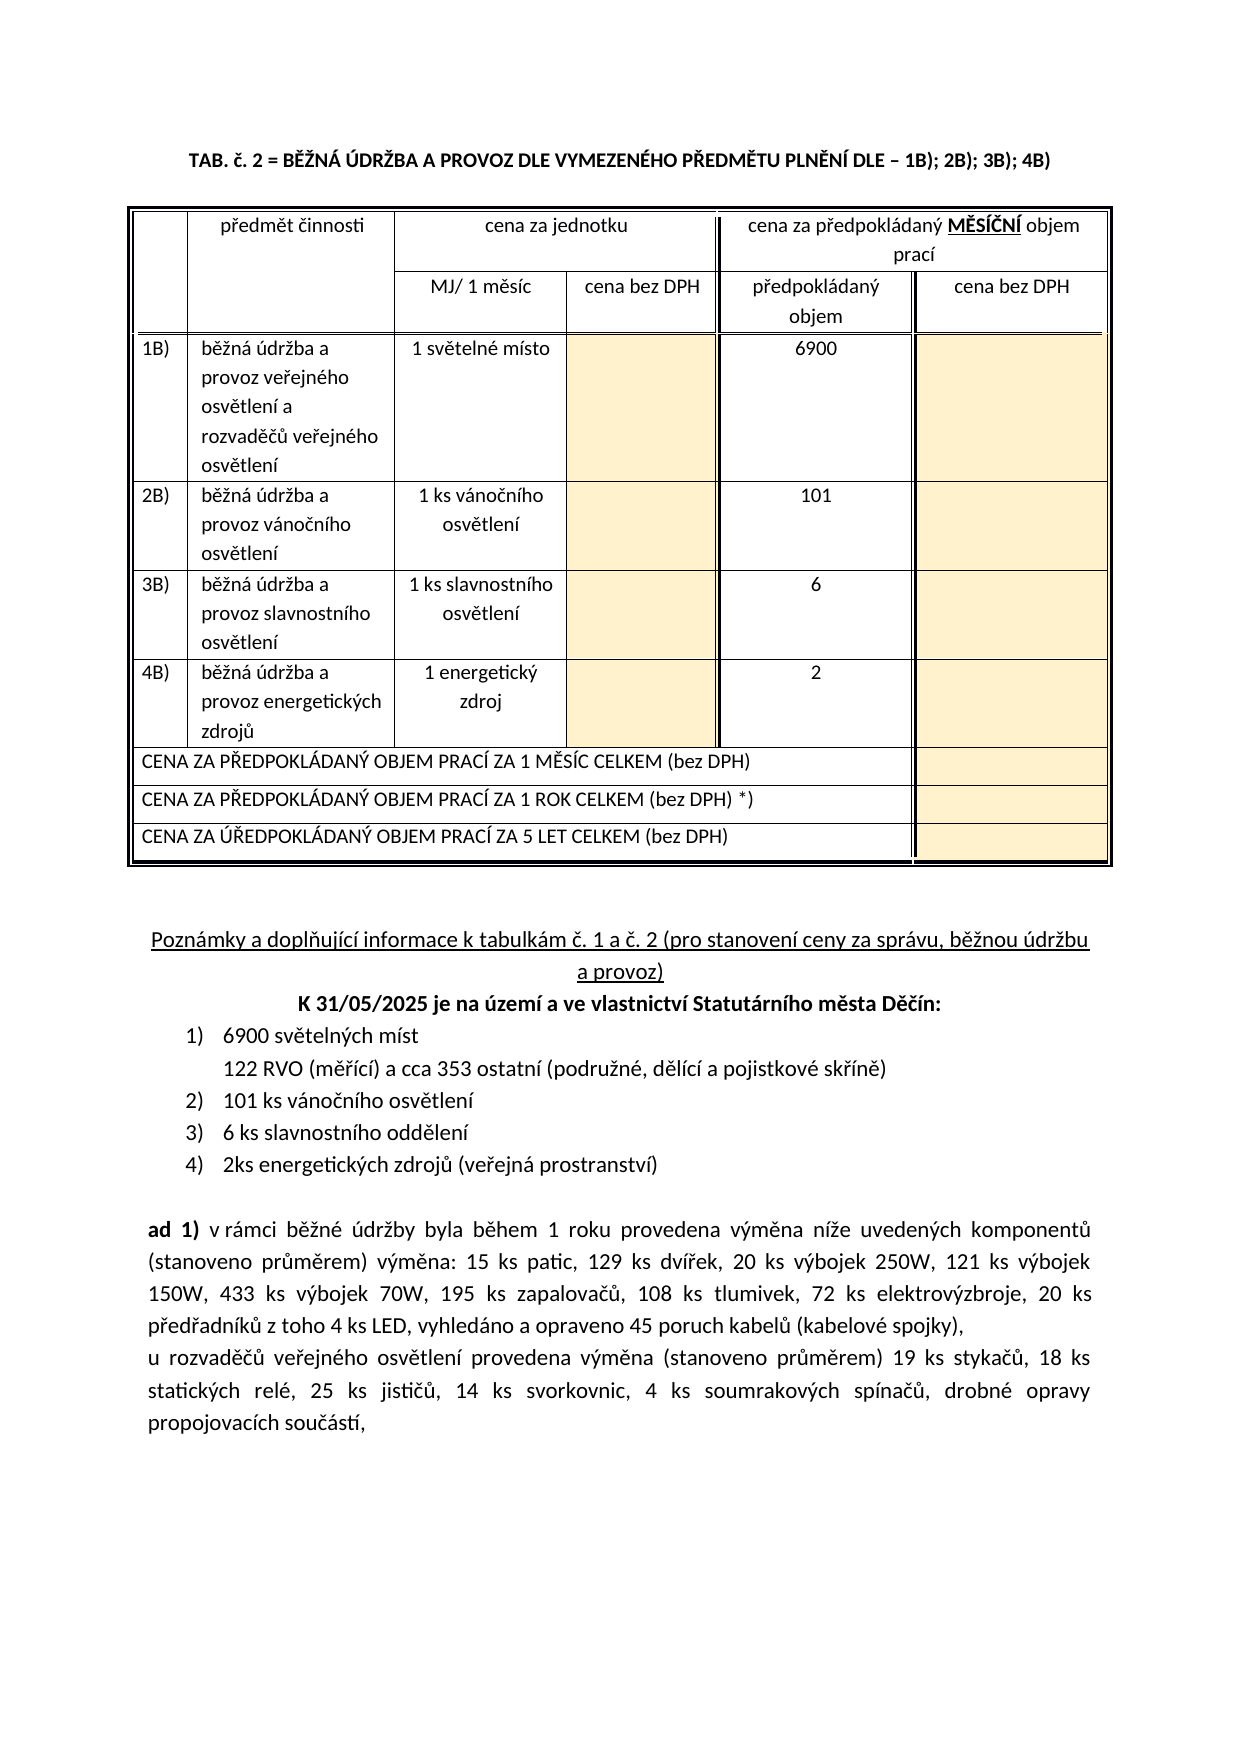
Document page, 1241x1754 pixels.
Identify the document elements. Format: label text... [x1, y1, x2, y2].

table_cell běžná údržba a provoz veřejného osvětlení a rozvaděčů veřejného osvětlení [188, 335, 394, 481]
table_header cena za jednotku [395, 209, 718, 271]
list 101 ks vánočního osvětlení [185, 1086, 1093, 1114]
list 6 ks slavnostního oddělení [185, 1118, 1093, 1146]
table_cell 6900 [721, 335, 911, 481]
table_cell 1 světelné místo [395, 335, 566, 481]
table_cell 3B) [134, 571, 187, 658]
text TAB. č. 2 = BĚŽNÁ ÚDRŽBA A PROVOZ DLE VYMEZENÉHO PŘEDMĚTU PLNĚNÍ DLE – 1B); 2B); 3B); 4B) [148, 148, 1093, 173]
list 6900 světelných míst [185, 1022, 1093, 1050]
table_cell CENA ZA ÚŘEDPOKLÁDANÝ OBJEM PRACÍ ZA 5 LET CELKEM (bez DPH) [134, 824, 914, 860]
table_cell [917, 748, 1107, 785]
text K 31/05/2025 je na území a ve vlastnictví Statutárního města Děčín: [148, 989, 1093, 1017]
table_cell [567, 660, 715, 747]
list 2ks energetických zdrojů (veřejná prostranství) [185, 1150, 1093, 1178]
table_header předmět činnosti [188, 212, 394, 332]
table_header cena za předpokládaný MĚSÍČNÍ objem prací [718, 212, 1107, 271]
table_cell MJ/ 1 měsíc [395, 272, 566, 332]
table_cell 1 energetický zdroj [395, 660, 566, 747]
table_cell cena bez DPH [917, 272, 1107, 332]
table_cell 1 ks slavnostního osvětlení [395, 571, 566, 658]
table_cell [917, 786, 1107, 823]
table_cell běžná údržba a provoz vánočního osvětlení [188, 482, 394, 570]
table_cell [914, 332, 1110, 481]
table_cell [917, 482, 1107, 570]
table_cell CENA ZA PŘEDPOKLÁDANÝ OBJEM PRACÍ ZA 1 ROK CELKEM (bez DPH) *) [134, 786, 911, 823]
table_cell 4B) [134, 660, 187, 747]
list 122 RVO (měřící) a cca 353 ostatní (podružné, dělící a pojistkové skříně) [223, 1054, 1093, 1082]
table_cell [914, 824, 1107, 860]
table_cell CENA ZA PŘEDPOKLÁDANÝ OBJEM PRACÍ ZA 1 MĚSÍC CELKEM (bez DPH) [134, 748, 911, 785]
table_cell 101 [721, 482, 911, 570]
table_cell běžná údržba a provoz slavnostního osvětlení [188, 571, 394, 658]
table_cell 6 [721, 571, 911, 658]
table_header [134, 212, 187, 332]
table_cell [917, 571, 1107, 658]
table_cell 2B) [134, 482, 187, 570]
table_cell 1 ks vánočního osvětlení [395, 482, 566, 570]
table_cell [567, 482, 715, 570]
text Poznámky a doplňující informace k tabulkám č. 1 a č. 2 (pro stanovení ceny za správu, běžnou údržbu a provoz) [148, 925, 1093, 985]
table_cell 2 [721, 660, 911, 747]
text ad 1) v rámci běžné údržby byla během 1 roku provedena výměna níže uvedených komponentů (stanoveno průměrem) výměna: 15 ks patic, 129 ks dvířek, 20 ks výbojek 250W, 121 ks výbojek 150W, 433 ks výbojek 70W, 195 ks zapalovačů, 108 ks tlumivek, 72 ks elektrovýzbroje, 20 ks předřadníků z toho 4 ks LED, vyhledáno a opraveno 45 poruch kabelů (kabelové spojky), [148, 1215, 1093, 1339]
table_cell cena bez DPH [567, 272, 715, 332]
table_cell běžná údržba a provoz energetických zdrojů [188, 660, 394, 747]
table_cell [917, 660, 1107, 747]
table_cell 1B) [130, 332, 187, 481]
table_cell [567, 335, 715, 481]
table_cell předpokládaný objem [721, 272, 911, 332]
text u rozvaděčů veřejného osvětlení provedena výměna (stanoveno průměrem) 19 ks stykačů, 18 ks statických relé, 25 ks jističů, 14 ks svorkovnic, 4 ks soumrakových spínačů, drobné opravy propojovacích součástí, [148, 1343, 1093, 1436]
table_cell [567, 571, 715, 658]
